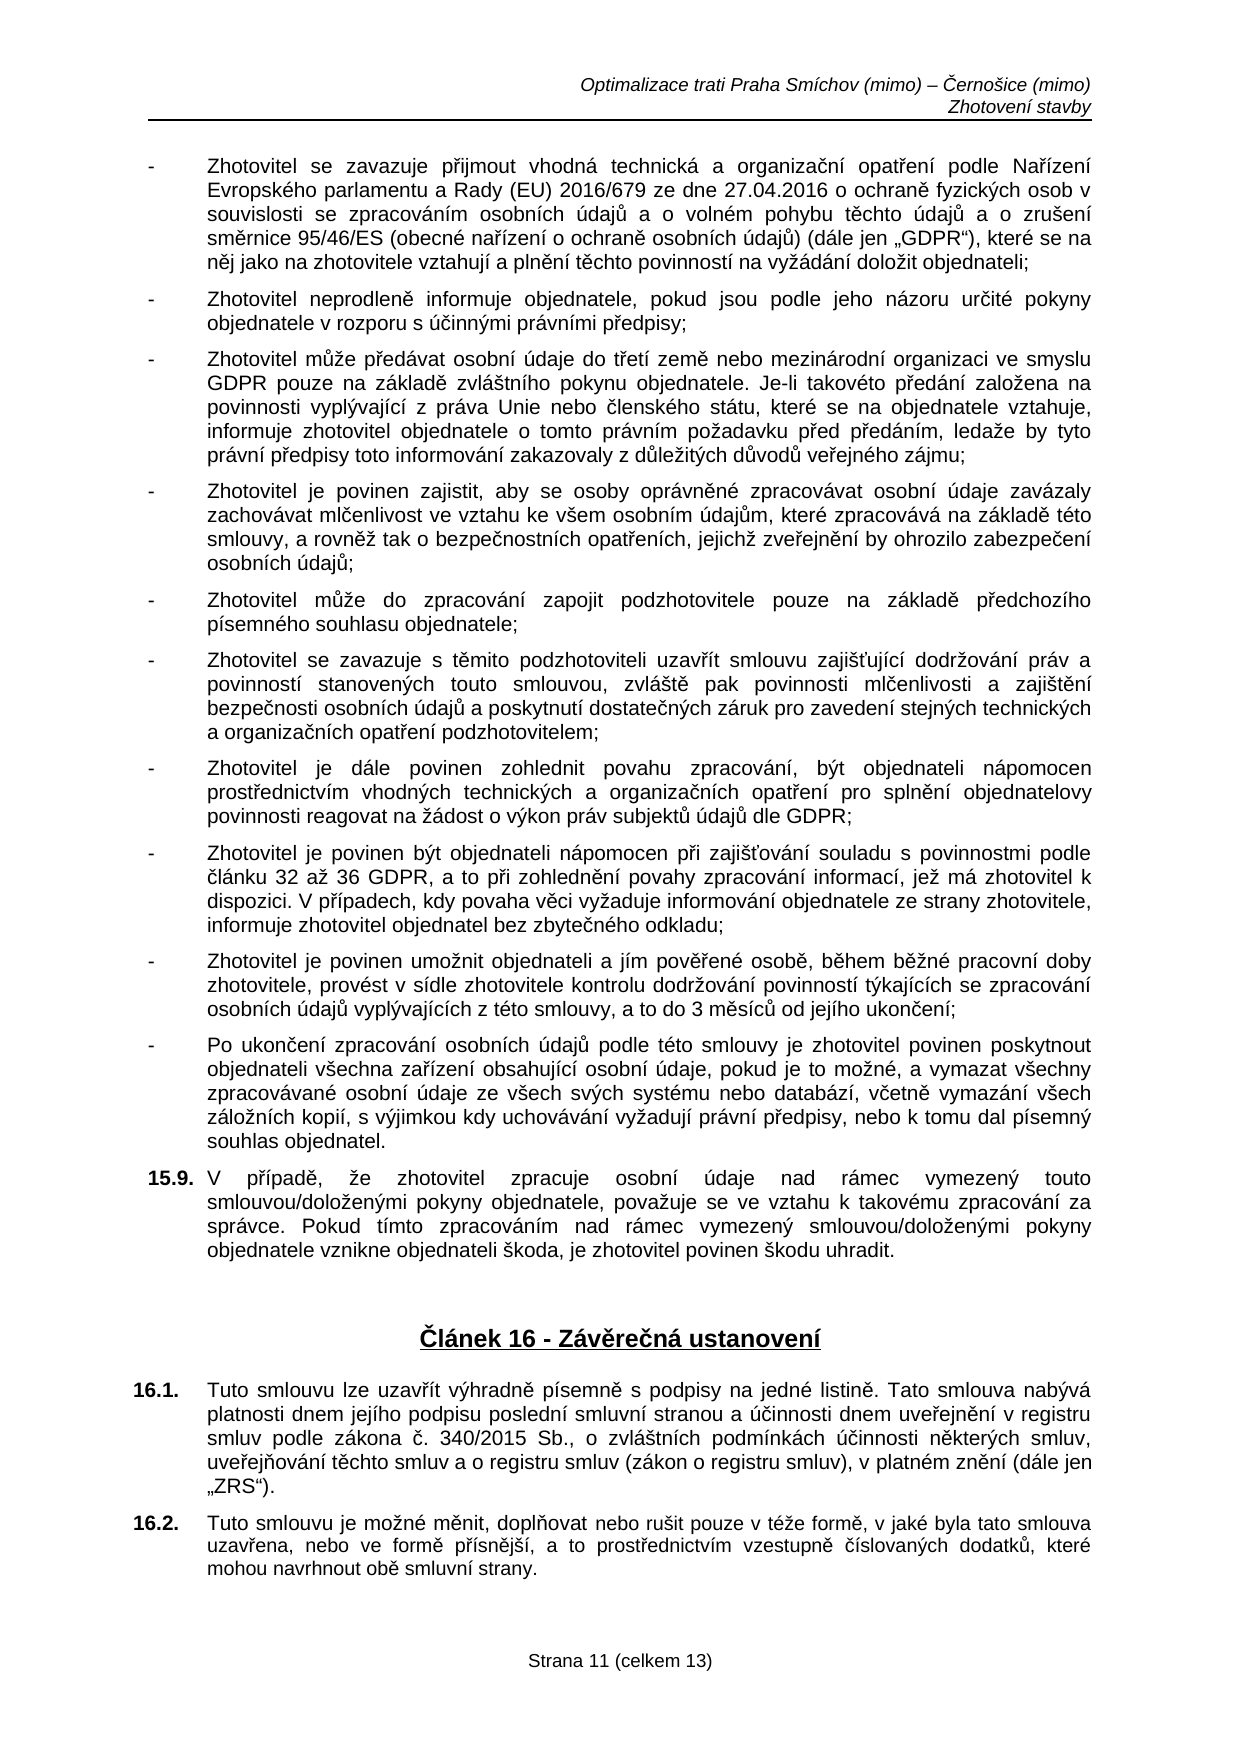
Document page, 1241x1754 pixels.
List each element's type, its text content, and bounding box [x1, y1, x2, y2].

text - Zhotovitel neprodleně informuje objednatele, pokud jsou podle jeho názoru určité pokyny objednatele v rozporu s účinnými právními předpisy; [148, 286, 1092, 334]
text - Zhotovitel může do zpracování zapojit podzhotovitele pouze na základě předchozího písemného souhlasu objednatele; [148, 587, 1092, 635]
text - Zhotovitel je povinen zajistit, aby se osoby oprávněné zpracovávat osobní údaje zavázaly zachovávat mlčenlivost ve vztahu ke všem osobním údajům, které zpracovává na základě této smlouvy, a rovněž tak o bezpečnostních opatřeních, jejichž zveřejnění by ohrozilo zabezpečení osobních údajů; [148, 479, 1092, 575]
subtitle Článek 16 - Závěrečná ustanovení [148, 1324, 1092, 1353]
text Tuto smlouvu je možné měnit, doplňovat nebo rušit pouze v téže formě, v jaké byla tato smlouva uzavřena, nebo ve formě přísnější, a to prostřednictvím vzestupně číslovaných dodatků, které mohou navrhnout obě smluvní strany. [133, 1510, 1092, 1580]
text Tuto smlouvu lze uzavřít výhradně písemně s podpisy na jedné listině. Tato smlouva nabývá platnosti dnem jejího podpisu poslední smluvní stranou a účinnosti dnem uveřejnění v registru smluv podle zákona č. 340/2015 Sb., o zvláštních podmínkách účinnosti některých smluv, uveřejňování těchto smluv a o registru smluv (zákon o registru smluv), v platném znění (dále jen „ZRS“). [133, 1378, 1092, 1498]
text - Zhotovitel může předávat osobní údaje do třetí země nebo mezinárodní organizaci ve smyslu GDPR pouze na základě zvláštního pokynu objednatele. Je-li takovéto předání založena na povinnosti vyplývající z práva Unie nebo členského státu, které se na objednatele vztahuje, informuje zhotovitel objednatele o tomto právním požadavku před předáním, ledaže by tyto právní předpisy toto informování zakazovaly z důležitých důvodů veřejného zájmu; [148, 347, 1092, 467]
text - Zhotovitel se zavazuje s těmito podzhotoviteli uzavřít smlouvu zajišťující dodržování práv a povinností stanovených touto smlouvou, zvláště pak povinnosti mlčenlivosti a zajištění bezpečnosti osobních údajů a poskytnutí dostatečných záruk pro zavedení stejných technických a organizačních opatření podzhotovitelem; [148, 648, 1092, 744]
text 15.9. V případě, že zhotovitel zpracuje osobní údaje nad rámec vymezený touto smlouvou/doloženými pokyny objednatele, považuje se ve vztahu k takovému zpracování za správce. Pokud tímto zpracováním nad rámec vymezený smlouvou/doloženými pokyny objednatele vznikne objednateli škoda, je zhotovitel povinen škodu uhradit. [148, 1166, 1092, 1261]
text - Zhotovitel je dále povinen zohlednit povahu zpracování, být objednateli nápomocen prostřednictvím vhodných technických a organizačních opatření pro splnění objednatelovy povinnosti reagovat na žádost o výkon práv subjektů údajů dle GDPR; [148, 756, 1092, 828]
text - Zhotovitel je povinen být objednateli nápomocen při zajišťování souladu s povinnostmi podle článku 32 až 36 GDPR, a to při zohlednění povahy zpracování informací, jež má zhotovitel k dispozici. V případech, kdy povaha věci vyžaduje informování objednatele ze strany zhotovitele, informuje zhotovitel objednatel bez zbytečného odkladu; [148, 841, 1092, 936]
text - Zhotovitel je povinen umožnit objednateli a jím pověřené osobě, během běžné pracovní doby zhotovitele, provést v sídle zhotovitele kontrolu dodržování povinností týkajících se zpracování osobních údajů vyplývajících z této smlouvy, a to do 3 měsíců od jejího ukončení; [148, 949, 1092, 1021]
text - Po ukončení zpracování osobních údajů podle této smlouvy je zhotovitel povinen poskytnout objednateli všechna zařízení obsahující osobní údaje, pokud je to možné, a vymazat všechny zpracovávané osobní údaje ze všech svých systému nebo databází, včetně vymazání všech záložních kopií, s výjimkou kdy uchovávání vyžadují právní předpisy, nebo k tomu dal písemný souhlas objednatel. [148, 1033, 1092, 1153]
text - Zhotovitel se zavazuje přijmout vhodná technická a organizační opatření podle Nařízení Evropského parlamentu a Rady (EU) 2016/679 ze dne 27.04.2016 o ochraně fyzických osob v souvislosti se zpracováním osobních údajů a o volném pohybu těchto údajů a o zrušení směrnice 95/46/ES (obecné nařízení o ochraně osobních údajů) (dále jen „GDPR“), které se na něj jako na zhotovitele vztahují a plnění těchto povinností na vyžádání doložit objednateli; [148, 154, 1092, 274]
